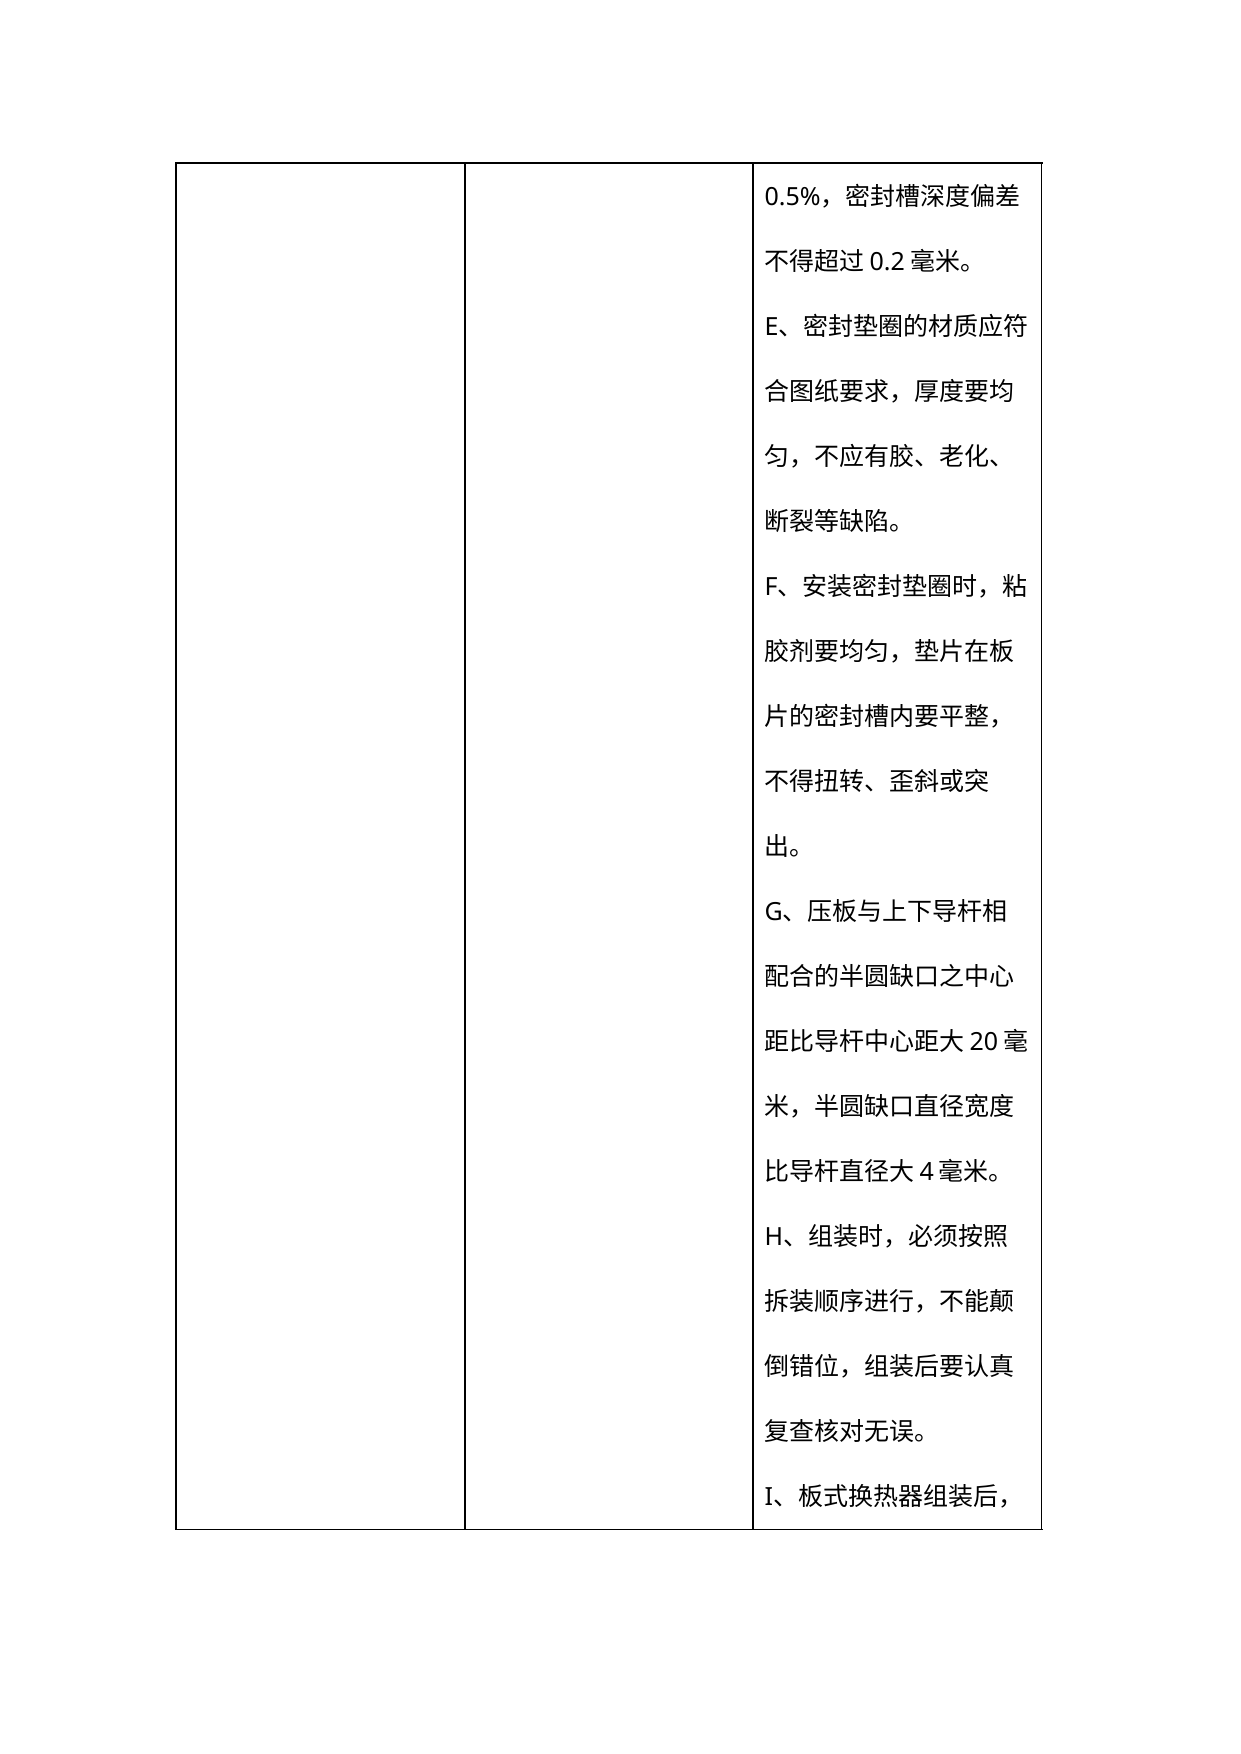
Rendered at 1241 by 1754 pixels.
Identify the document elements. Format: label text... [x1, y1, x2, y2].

table_cell [177, 164, 464, 1528]
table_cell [754, 164, 1041, 1528]
table_cell 1 [466, 164, 752, 1528]
